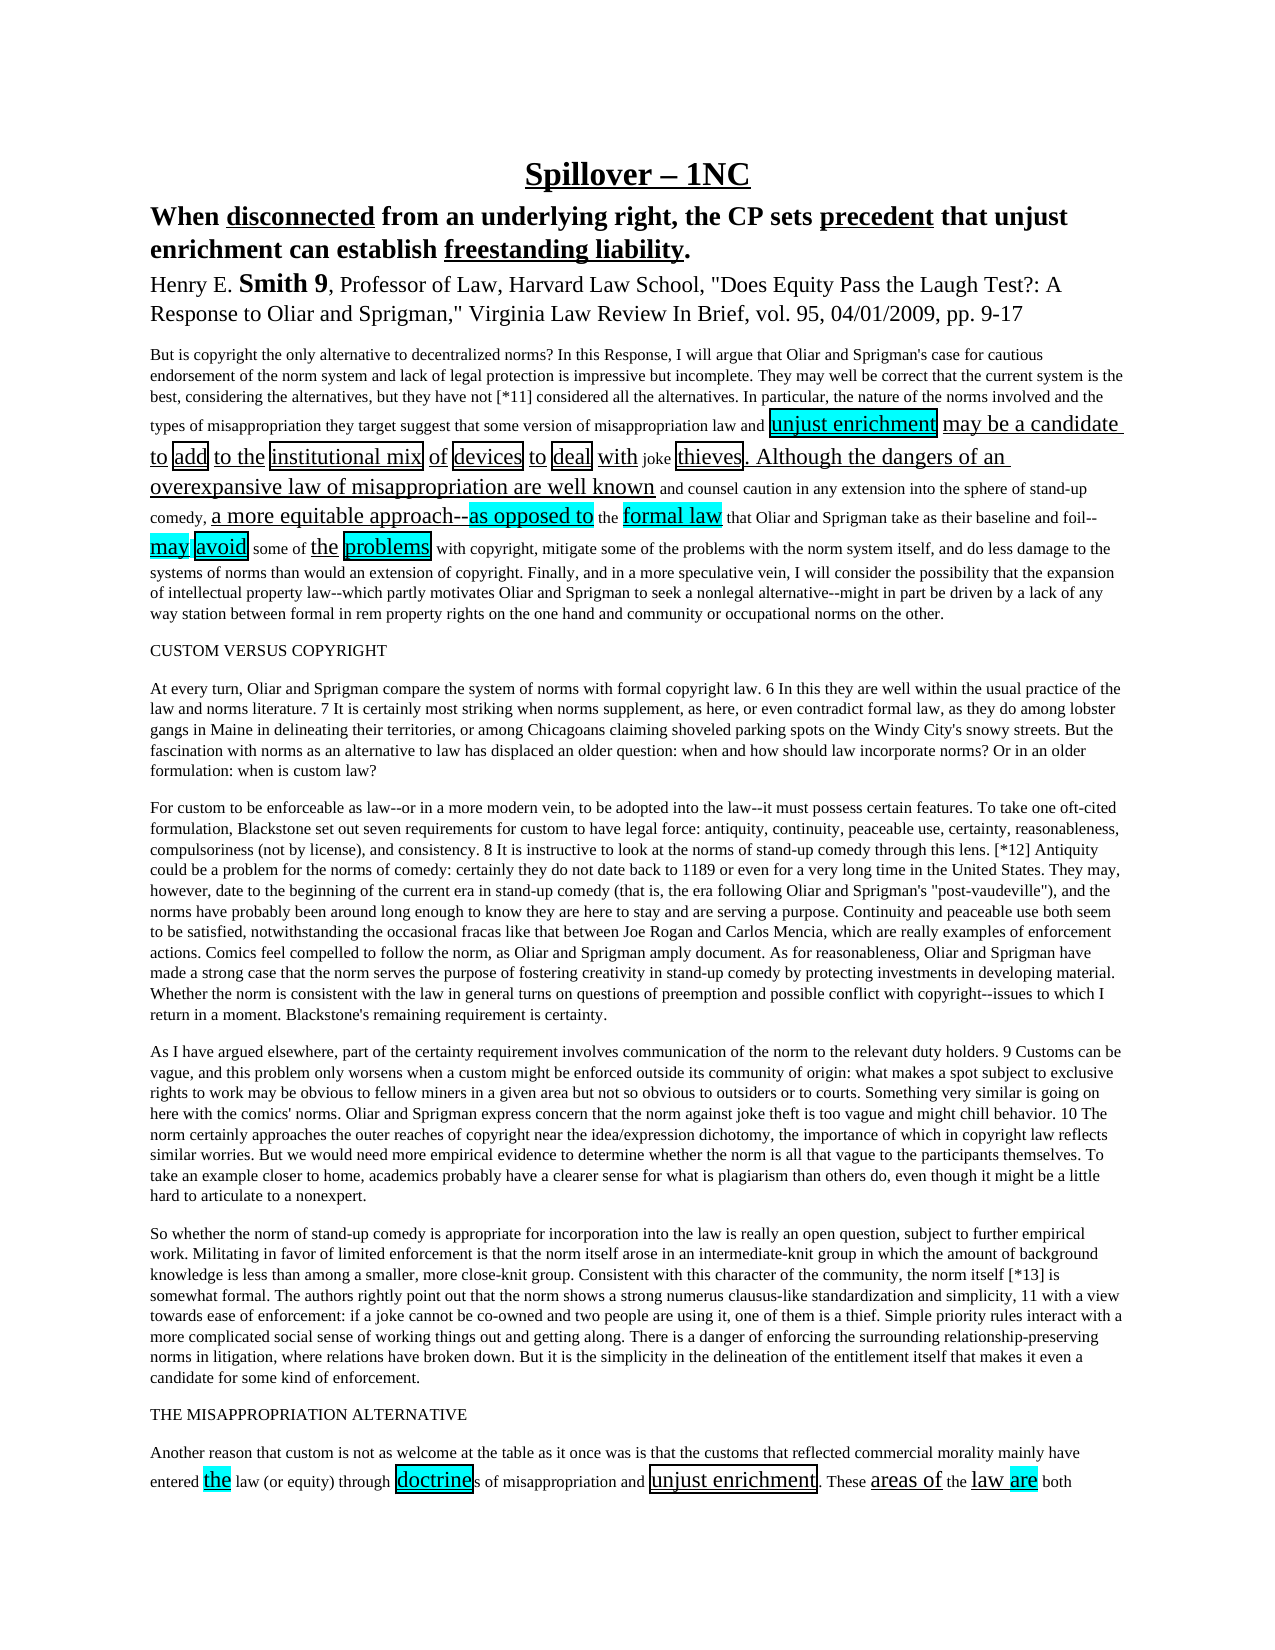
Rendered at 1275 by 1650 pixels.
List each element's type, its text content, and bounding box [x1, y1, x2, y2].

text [150, 1442, 1125, 1494]
text At every turn, Oliar and Sprigman compare the system of norms with formal copyright law. 6 In this they are well within the usual practice of the law and norms literature. 7 It is certainly most striking when norms supplement, as here, or even contradict formal law, as they do among lobster gangs in Maine in delineating their territories, or among Chicagoans claiming shoveled parking spots on the Windy City's snowy streets. But the fascination with norms as an alternative to law has displaced an older question: when and how should law incorporate norms? Or in an older formulation: when is custom law? [150, 678, 1125, 780]
text But is copyright the only alternative to decentralized norms? In this Response, I will argue that Oliar and Sprigman's case for cautious endorsement of the norm system and lack of legal protection is impressive but incomplete. They may well be correct that the current system is the best, considering the alternatives, but they have not [*11] considered all the alternatives. In particular, the nature of the norms involved and the types of misappropriation they target suggest that some version of misappropriation law and unjust enrichment may be a candidate to add to the institutional mix of devices to deal with joke thieves. Although the dangers of an overexpansive law of misappropriation are well known and counsel caution in any extension into the sphere of stand-up comedy, a more equitable approach--as opposed to the formal law that Oliar and Sprigman take as their baseline and foil--may avoid some of the problems with copyright, mitigate some of the problems with the norm system itself, and do less damage to the systems of norms than would an extension of copyright. Finally, and in a more speculative vein, I will consider the possibility that the expansion of intellectual property law--which partly motivates Oliar and Sprigman to seek a nonlegal alternative--might in part be driven by a lack of any way station between formal in rem property rights on the one hand and community or occupational norms on the other. [150, 345, 1125, 623]
text So whether the norm of stand-up comedy is appropriate for incorporation into the law is really an open question, subject to further empirical work. Militating in favor of limited enforcement is that the norm itself arose in an intermediate-knit group in which the amount of background knowledge is less than among a smaller, more close-knit group. Consistent with this character of the community, the norm itself [*13] is somewhat formal. The authors rightly point out that the norm shows a strong numerus clausus-like standardization and simplicity, 11 with a view towards ease of enforcement: if a joke cannot be co-owned and two people are using it, one of them is a thief. Simple priority rules interact with a more complicated social sense of working things out and getting along. There is a danger of enforcing the surrounding relationship-preserving norms in litigation, where relations have broken down. But it is the simplicity in the delineation of the entitlement itself that makes it even a candidate for some kind of enforcement. [150, 1223, 1125, 1387]
text CUSTOM VERSUS COPYRIGHT [150, 641, 1125, 660]
text Spillover – 1NC [150, 154, 1125, 192]
text As I have argued elsewhere, part of the certainty requirement involves communication of the norm to the relevant duty holders. 9 Customs can be vague, and this problem only worsens when a custom might be enforced outside its community of origin: what makes a spot subject to exclusive rights to work may be obvious to fellow miners in a given area but not so obvious to outsiders or to courts. Something very similar is going on here with the comics' norms. Oliar and Sprigman express concern that the norm against joke theft is too vague and might chill behavior. 10 The norm certainly approaches the outer reaches of copyright near the idea/expression dichotomy, the importance of which in copyright law reflects similar worries. But we would need more empirical evidence to determine whether the norm is all that vague to the participants themselves. To take an example closer to home, academics probably have a clearer sense for what is plagiarism than others do, even though it might be a little hard to articulate to a nonexpert. [150, 1042, 1125, 1205]
text For custom to be enforceable as law--or in a more modern vein, to be adopted into the law--it must possess certain features. To take one oft-cited formulation, Blackstone set out seven requirements for custom to have legal force: antiquity, continuity, peaceable use, certainty, reasonableness, compulsoriness (not by license), and consistency. 8 It is instructive to look at the norms of stand-up comedy through this lens. [*12] Antiquity could be a problem for the norms of comedy: certainly they do not date back to 1189 or even for a very long time in the United States. They may, however, date to the beginning of the current era in stand-up comedy (that is, the era following Oliar and Sprigman's "post-vaudeville"), and the norms have probably been around long enough to know they are here to stay and are serving a purpose. Continuity and peaceable use both seem to be satisfied, notwithstanding the occasional fracas like that between Joe Rogan and Carlos Mencia, which are really examples of enforcement actions. Comics feel compelled to follow the norm, as Oliar and Sprigman amply document. As for reasonableness, Oliar and Sprigman have made a strong case that the norm serves the purpose of fostering creativity in stand-up comedy by protecting investments in developing material. Whether the norm is consistent with the law in general turns on questions of preemption and possible conflict with copyright--issues to which I return in a moment. Blackstone's remaining requirement is certainty. [150, 798, 1125, 1024]
text THE MISAPPROPRIATION ALTERNATIVE [150, 1405, 1125, 1424]
text Henry E. Smith 9, Professor of Law, Harvard Law School, "Does Equity Pass the Laugh Test?: A Response to Oliar and Sprigman," Virginia Law Review In Brief, vol. 95, 04/01/2009, pp. 9-17 [150, 267, 1125, 326]
text When disconnected from an underlying right, the CP sets precedent that unjust enrichment can establish freestanding liability. [150, 200, 1125, 264]
